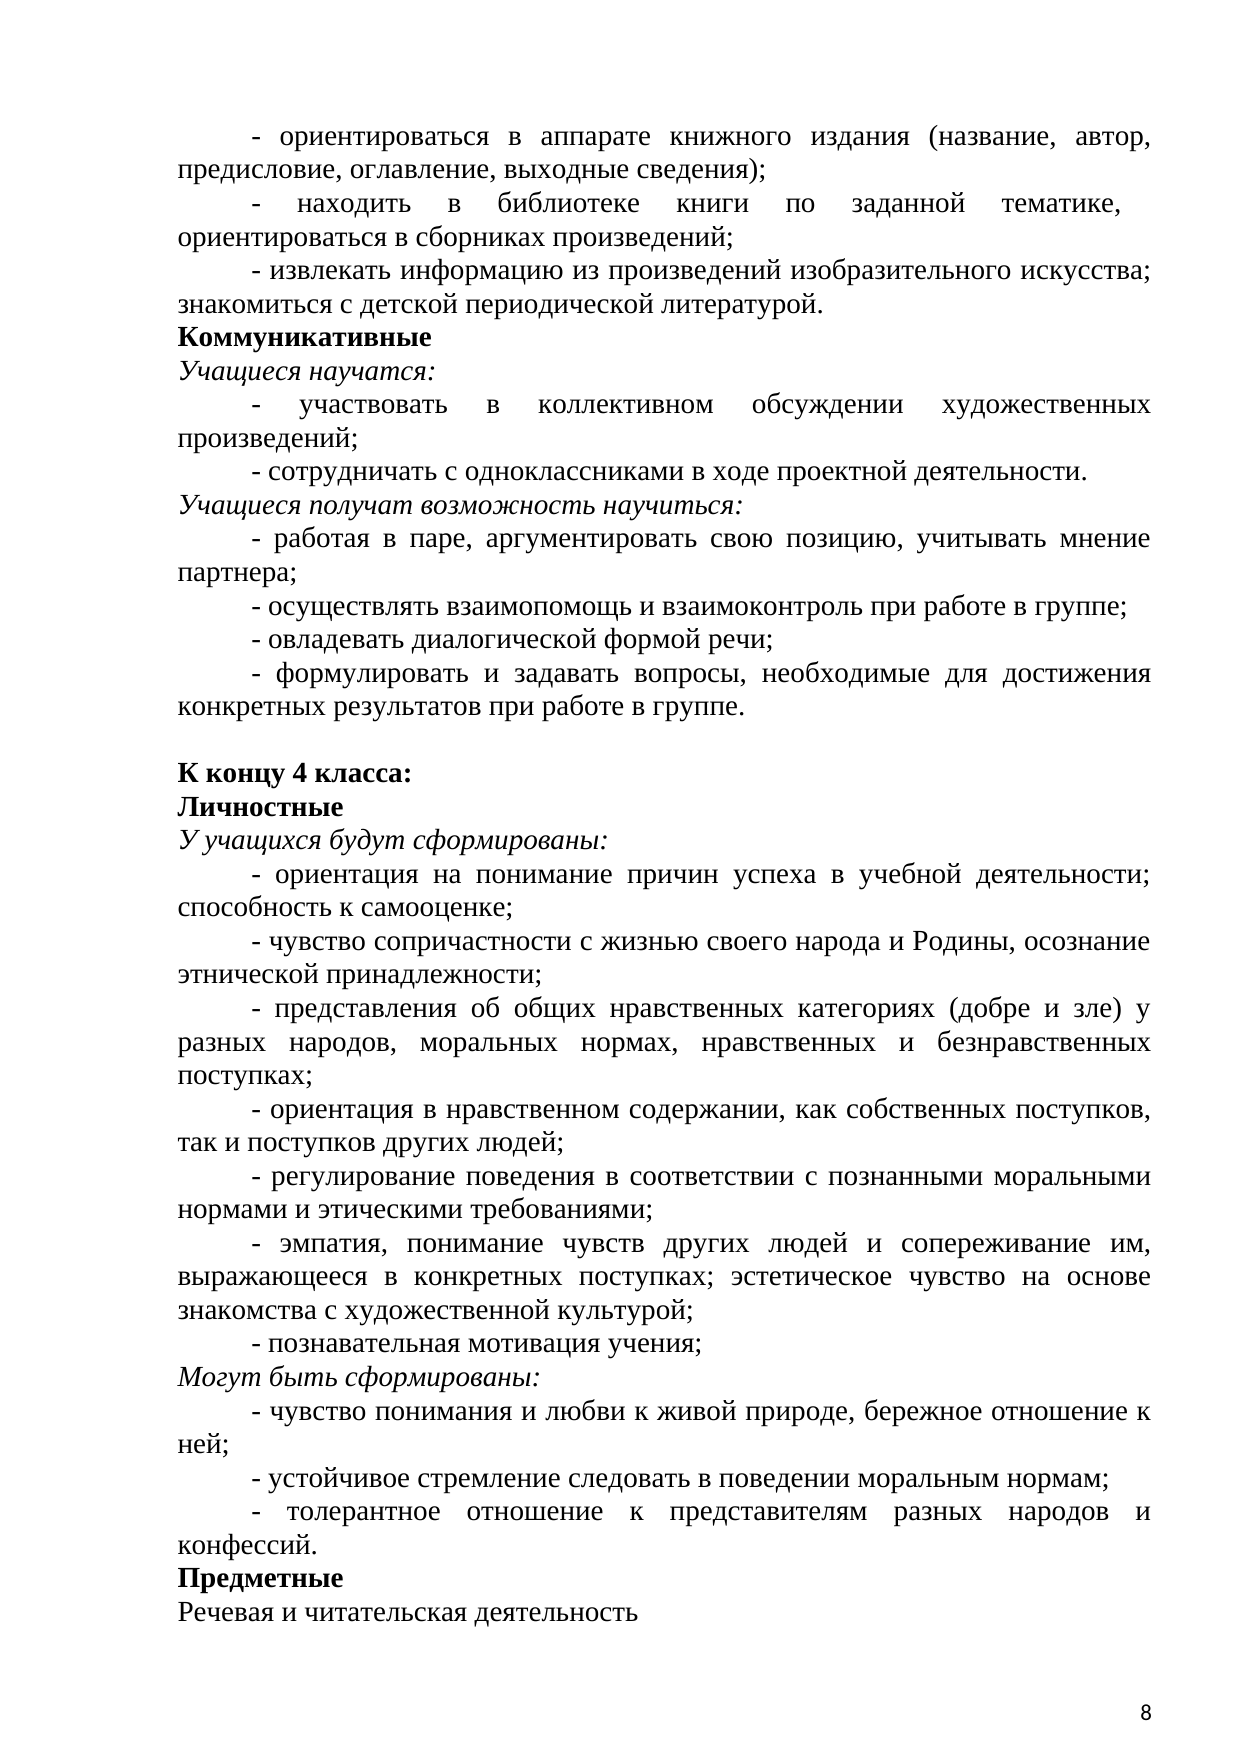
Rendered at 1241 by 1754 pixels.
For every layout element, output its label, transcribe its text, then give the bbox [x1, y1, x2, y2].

text - ориентация на понимание причин успеха в учебной деятельности; способность к самооценке; [177, 856, 1152, 923]
text - участвовать в коллективном обсуждении художественных произведений; [177, 386, 1152, 453]
text - чувство понимания и любви к живой природе, бережное отношение к ней; [177, 1393, 1152, 1460]
text Предметные [177, 1560, 1152, 1594]
text - ориентироваться в аппарате книжного издания (название, автор, предисловие, оглавление, выходные сведения); [177, 118, 1152, 185]
text - сотрудничать с одноклассниками в ходе проектной деятельности. [177, 453, 1152, 487]
text У учащихся будут сформированы: [177, 822, 1152, 856]
text - регулирование поведения в соответствии с познанными моральными нормами и этическими требованиями; [177, 1158, 1152, 1225]
text - познавательная мотивация учения; [177, 1326, 951, 1359]
text Могут быть сформированы: [177, 1359, 1152, 1393]
text К концу 4 класса: [177, 755, 1152, 789]
text - овладевать диалогической формой речи; [177, 621, 945, 655]
text - толерантное отношение к представителям разных народов и конфессий. [177, 1493, 1152, 1560]
text Учащиеся получат возможность научиться: [177, 487, 1152, 521]
text - представления об общих нравственных категориях (добре и зле) у разных народов, моральных нормах, нравственных и безнравственных поступках; [177, 990, 1152, 1091]
text - извлекать информацию из произведений изобразительного искусства; знакомиться с детской периодической литературой. [177, 252, 1152, 319]
text - чувство сопричастности с жизнью своего народа и Родины, осознание этнической принадлежности; [177, 923, 1152, 990]
text - работая в паре, аргументировать свою позицию, учитывать мнение партнера; [177, 521, 1152, 588]
text - устойчивое стремление следовать в поведении моральным нормам; [177, 1460, 1152, 1493]
text Коммуникативные [177, 319, 1152, 353]
text Учащиеся научатся: [177, 353, 1152, 386]
text - формулировать и задавать вопросы, необходимые для достижения конкретных результатов при работе в группе. [177, 655, 1152, 722]
text - находить в библиотеке книги по заданной тематике, ориентироваться в сборниках произведений; [177, 185, 1122, 252]
text Личностные [177, 789, 1152, 822]
text - эмпатия, понимание чувств других людей и сопереживание им, выражающееся в конкретных поступках; эстетическое чувство на основе знакомства с художественной культурой; [177, 1225, 1152, 1326]
text Речевая и читательская деятельность [177, 1594, 1152, 1627]
text - осуществлять взаимопомощь и взаимоконтроль при работе в группе; [177, 588, 1152, 621]
text - ориентация в нравственном содержании, как собственных поступков, так и поступков других людей; [177, 1091, 1152, 1158]
